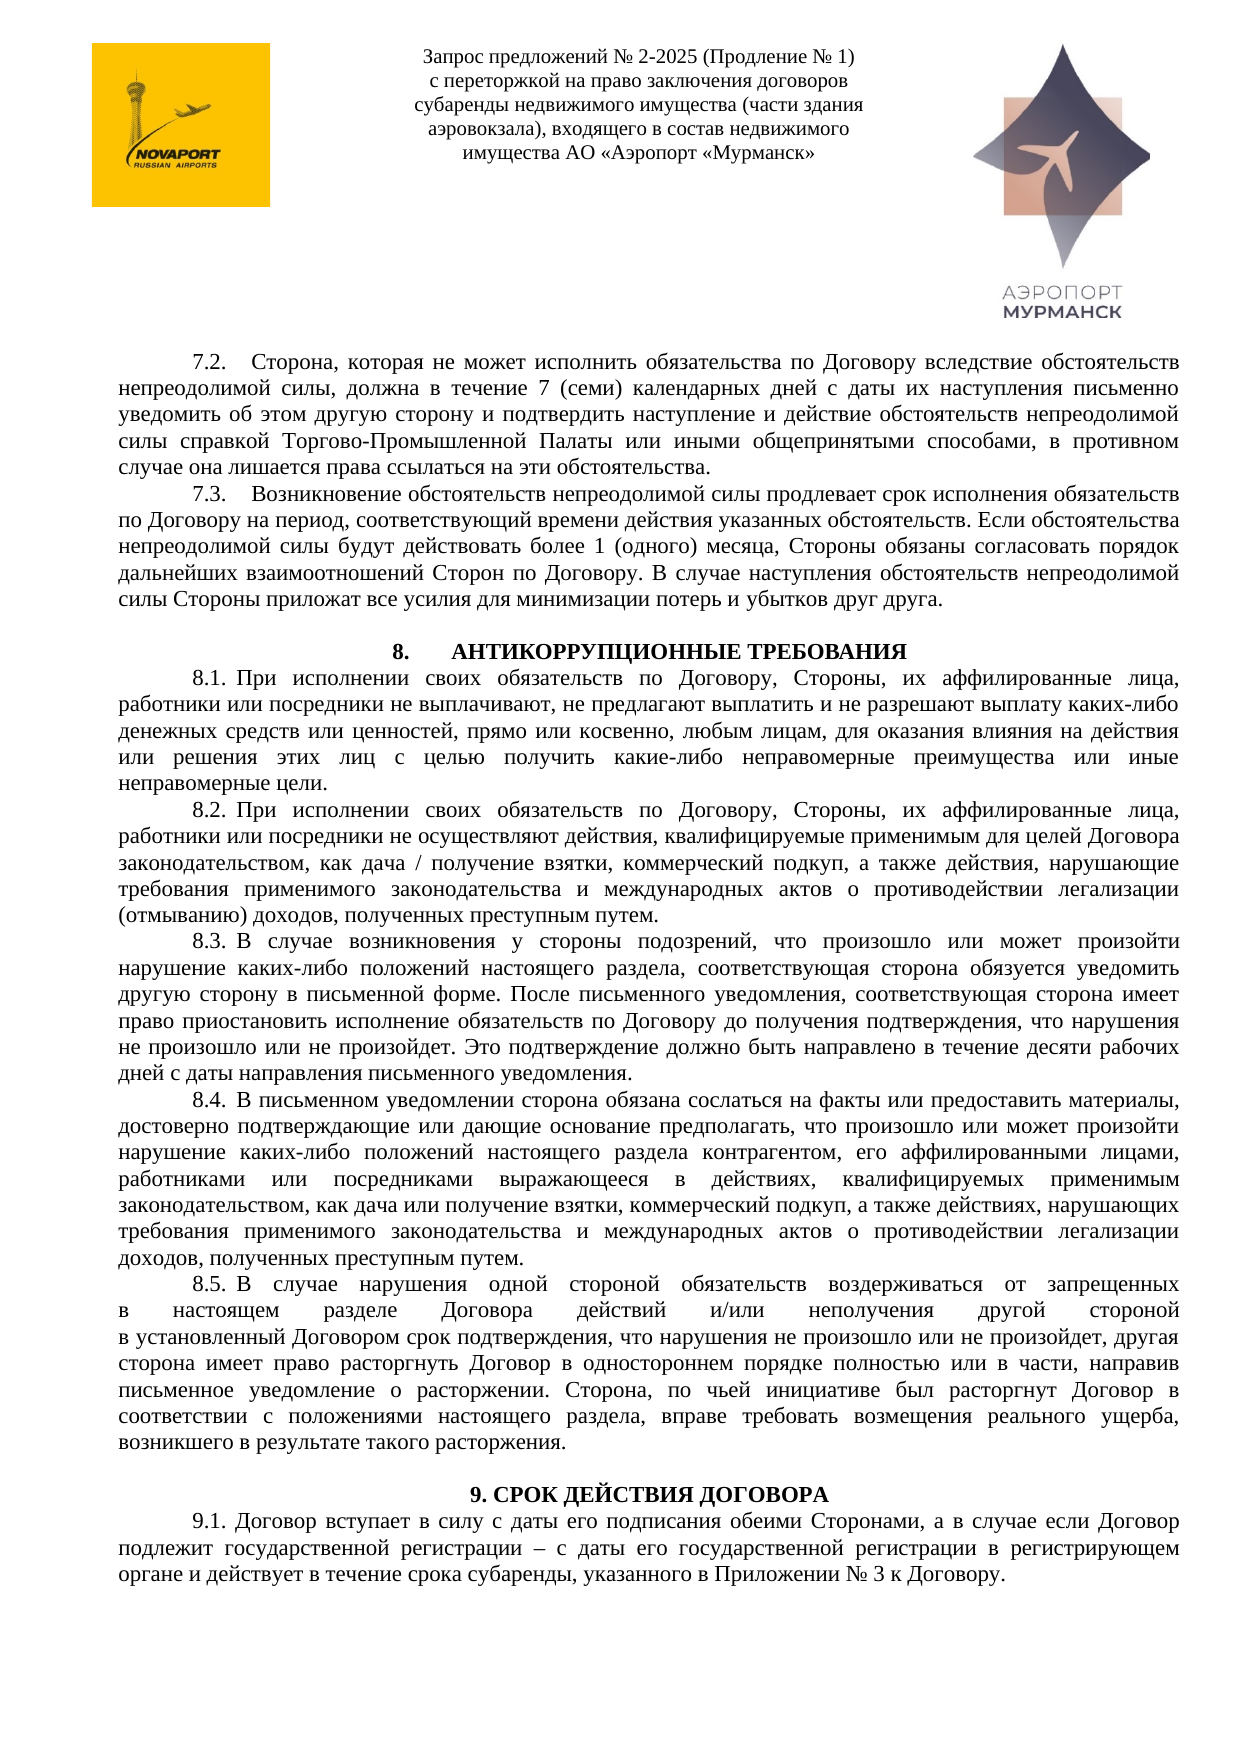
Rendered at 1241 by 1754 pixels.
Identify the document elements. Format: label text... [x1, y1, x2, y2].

subtitle АНТИКОРРУПЦИОННЫЕ ТРЕБОВАНИЯ [118, 638, 1181, 664]
list При исполнении своих обязательств по Договору, Стороны, их аффилированные лица, работники или посредники не выплачивают, не предлагают выплатить и не разрешают выплату каких-либо денежных средств или ценностей, прямо или косвенно, любым лицам, для оказания влияния на действия или решения этих лиц с целью получить какие-либо неправомерные преимущества или иные неправомерные цели. [118, 664, 1181, 796]
list При исполнении своих обязательств по Договору, Стороны, их аффилированные лица, работники или посредники не осуществляют действия, квалифицируемые применимым для целей Договора законодательством, как дача / получение взятки, коммерческий подкуп, а также действия, нарушающие требования применимого законодательства и международных актов о противодействии легализации (отмыванию) доходов, полученных преступным путем. [118, 796, 1181, 928]
list Сторона, которая не может исполнить обязательства по Договору вследствие обстоятельств непреодолимой силы, должна в течение 7 (семи) календарных дней с даты их наступления письменно уведомить об этом другую сторону и подтвердить наступление и действие обстоятельств непреодолимой силы справкой Торгово-Промышленной Палаты или иными общепринятыми способами, в противном случае она лишается права ссылаться на эти обстоятельства. [118, 348, 1181, 479]
list В письменном уведомлении сторона обязана сослаться на факты или предоставить материалы, достоверно подтверждающие или дающие основание предполагать, что произошло или может произойти нарушение каких-либо положений настоящего раздела контрагентом, его аффилированными лицами, работниками или посредниками выражающееся в действиях, квалифицируемых применимым законодательством, как дача или получение взятки, коммерческий подкуп, а также действиях, нарушающих требования применимого законодательства и международных актов о противодействии легализации доходов, полученных преступным путем. [118, 1086, 1181, 1270]
list Возникновение обстоятельств непреодолимой силы продлевает срок исполнения обязательств по Договору на период, соответствующий времени действия указанных обстоятельств. Если обстоятельства непреодолимой силы будут действовать более 1 (одного) месяца, Стороны обязаны согласовать порядок дальнейших взаимоотношений Сторон по Договору. В случае наступления обстоятельств непреодолимой силы Стороны приложат все усилия для минимизации потерь и убытков друг друга. [118, 479, 1181, 611]
picture [91, 43, 270, 207]
text 9. СРОК ДЕЙСТВИЯ ДОГОВОРА [118, 1481, 1181, 1507]
list В случае нарушения одной стороной обязательств воздерживаться от запрещенных в настоящем разделе Договора действий и/или неполучения другой стороной в установленный Договором срок подтверждения, что нарушения не произошло или не произойдет, другая сторона имеет право расторгнуть Договор в одностороннем порядке полностью или в части, направив письменное уведомление о расторжении. Сторона, по чьей инициативе был расторгнут Договор в соответствии с положениями настоящего раздела, вправе требовать возмещения реального ущерба, возникшего в результате такого расторжения. [118, 1270, 1181, 1455]
text 9.1. Договор вступает в силу с даты его подписания обеими Сторонами, а в случае если Договор подлежит государственной регистрации – с даты его государственной регистрации в регистрирующем органе и действует в течение срока субаренды, указанного в Приложении № 3 к Договору. [118, 1507, 1181, 1586]
list В случае возникновения у стороны подозрений, что произошло или может произойти нарушение каких-либо положений настоящего раздела, соответствующая сторона обязуется уведомить другую сторону в письменной форме. После письменного уведомления, соответствующая сторона имеет право приостановить исполнение обязательств по Договору до получения подтверждения, что нарушения не произошло или не произойдет. Это подтверждение должно быть направлено в течение десяти рабочих дней с даты направления письменного уведомления. [118, 928, 1181, 1086]
picture [971, 43, 1150, 316]
